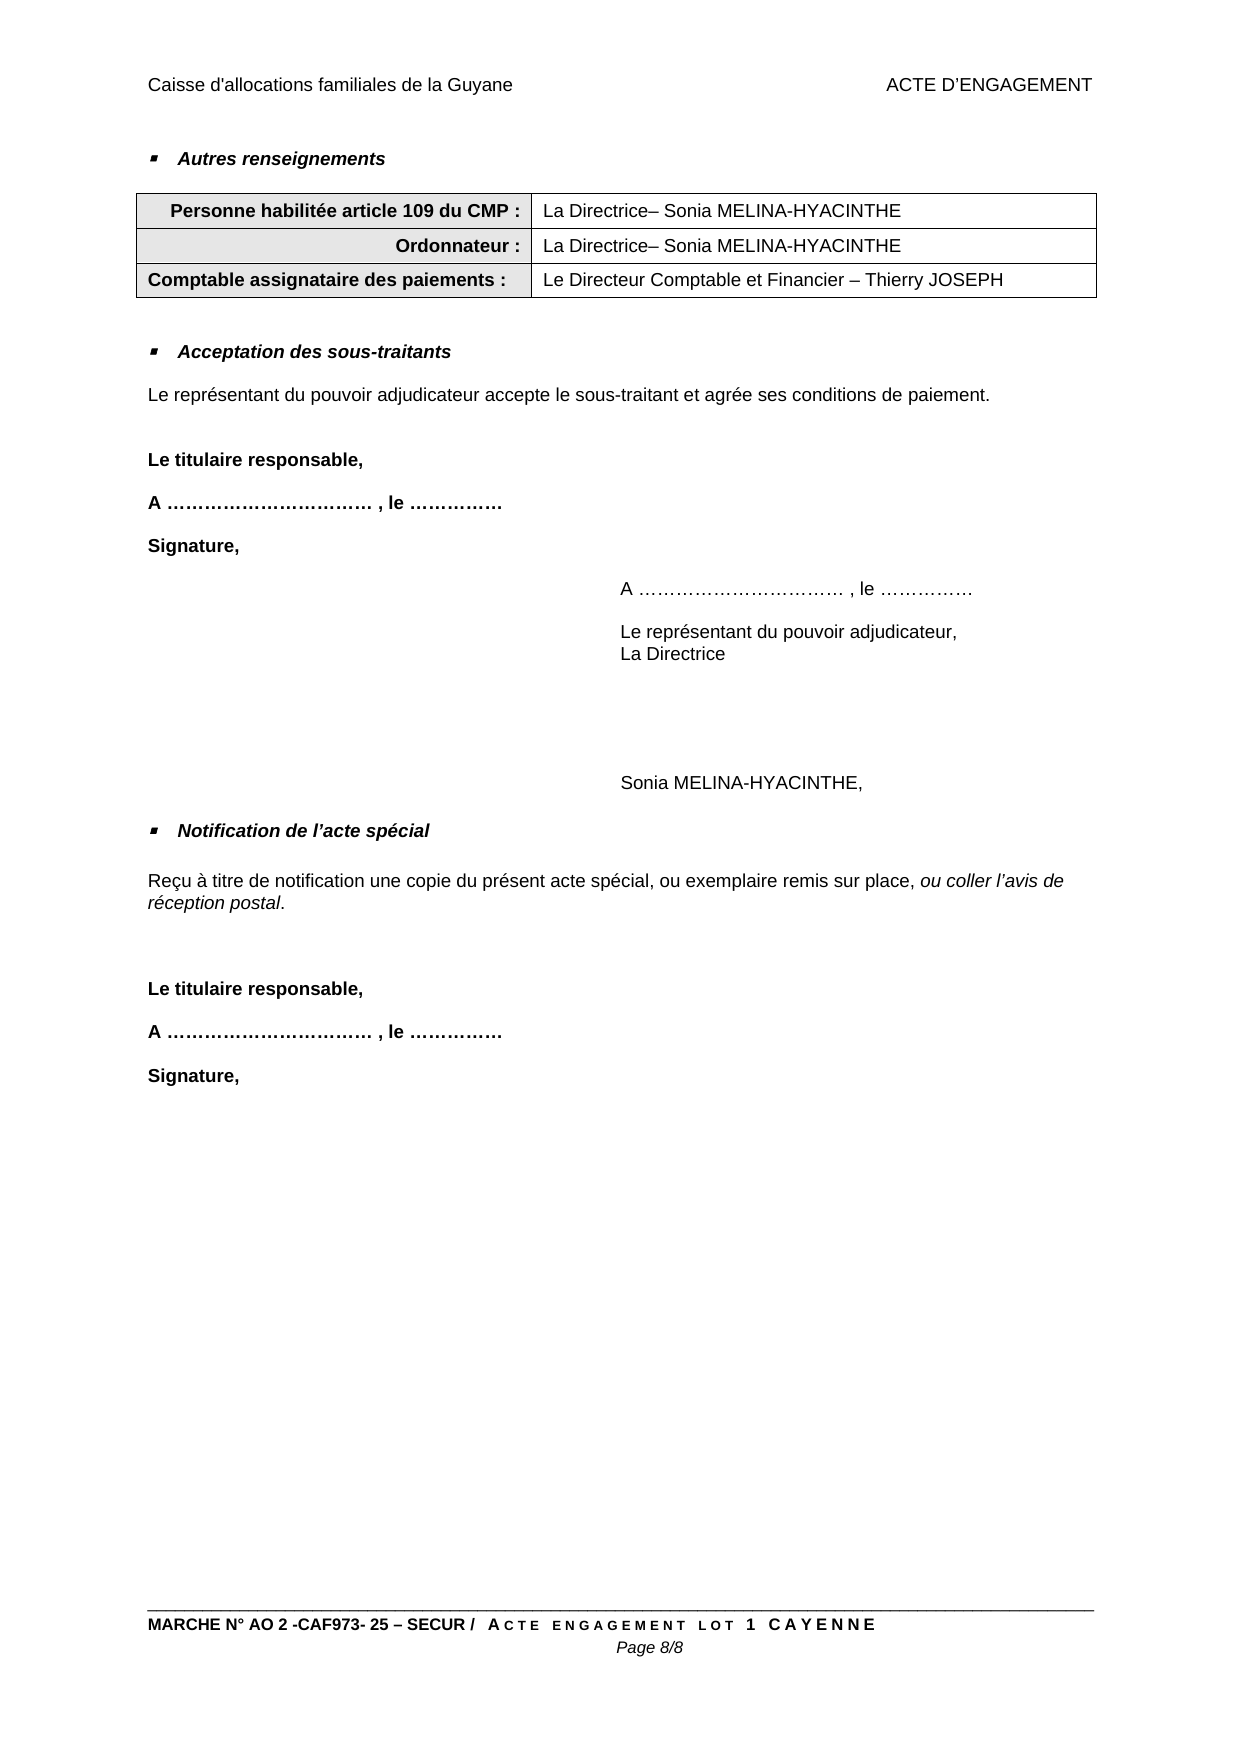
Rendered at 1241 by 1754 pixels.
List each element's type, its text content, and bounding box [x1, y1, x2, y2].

table_cell Comptable assignataire des paiements : [137, 264, 531, 297]
text Le titulaire responsable, [148, 978, 1093, 1000]
text Le titulaire responsable, [148, 448, 1093, 470]
text A …………………………… , le …………… [148, 492, 1093, 513]
text A …………………………… , le …………… [148, 1021, 1093, 1043]
table_cell Le Directeur Comptable et Financier – Thierry JOSEPH [532, 264, 1096, 297]
text Signature, [148, 535, 1093, 556]
text La Directrice [546, 643, 1093, 664]
list Acceptation des sous-traitants [148, 341, 1093, 362]
list Autres renseignements [148, 148, 1093, 169]
list Notification de l’acte spécial [148, 820, 1093, 842]
text A …………………………… , le …………… [148, 578, 1093, 599]
table_cell Ordonnateur : [137, 229, 531, 262]
text Sonia MELINA-HYACINTHE, [148, 772, 1093, 793]
text Le représentant du pouvoir adjudicateur accepte le sous-traitant et agrée ses conditions de paiement. [148, 384, 1093, 405]
text Signature, [148, 1064, 1093, 1086]
table_cell La Directrice– Sonia MELINA-HYACINTHE [532, 229, 1096, 262]
table_header Personne habilitée article 109 du CMP : [137, 194, 531, 228]
text Reçu à titre de notification une copie du présent acte spécial, ou exemplaire remis sur place, ou coller l’avis de réception postal. [148, 870, 1093, 913]
text Le représentant du pouvoir adjudicateur, [148, 621, 1093, 643]
table_header La Directrice– Sonia MELINA-HYACINTHE [532, 194, 1096, 228]
